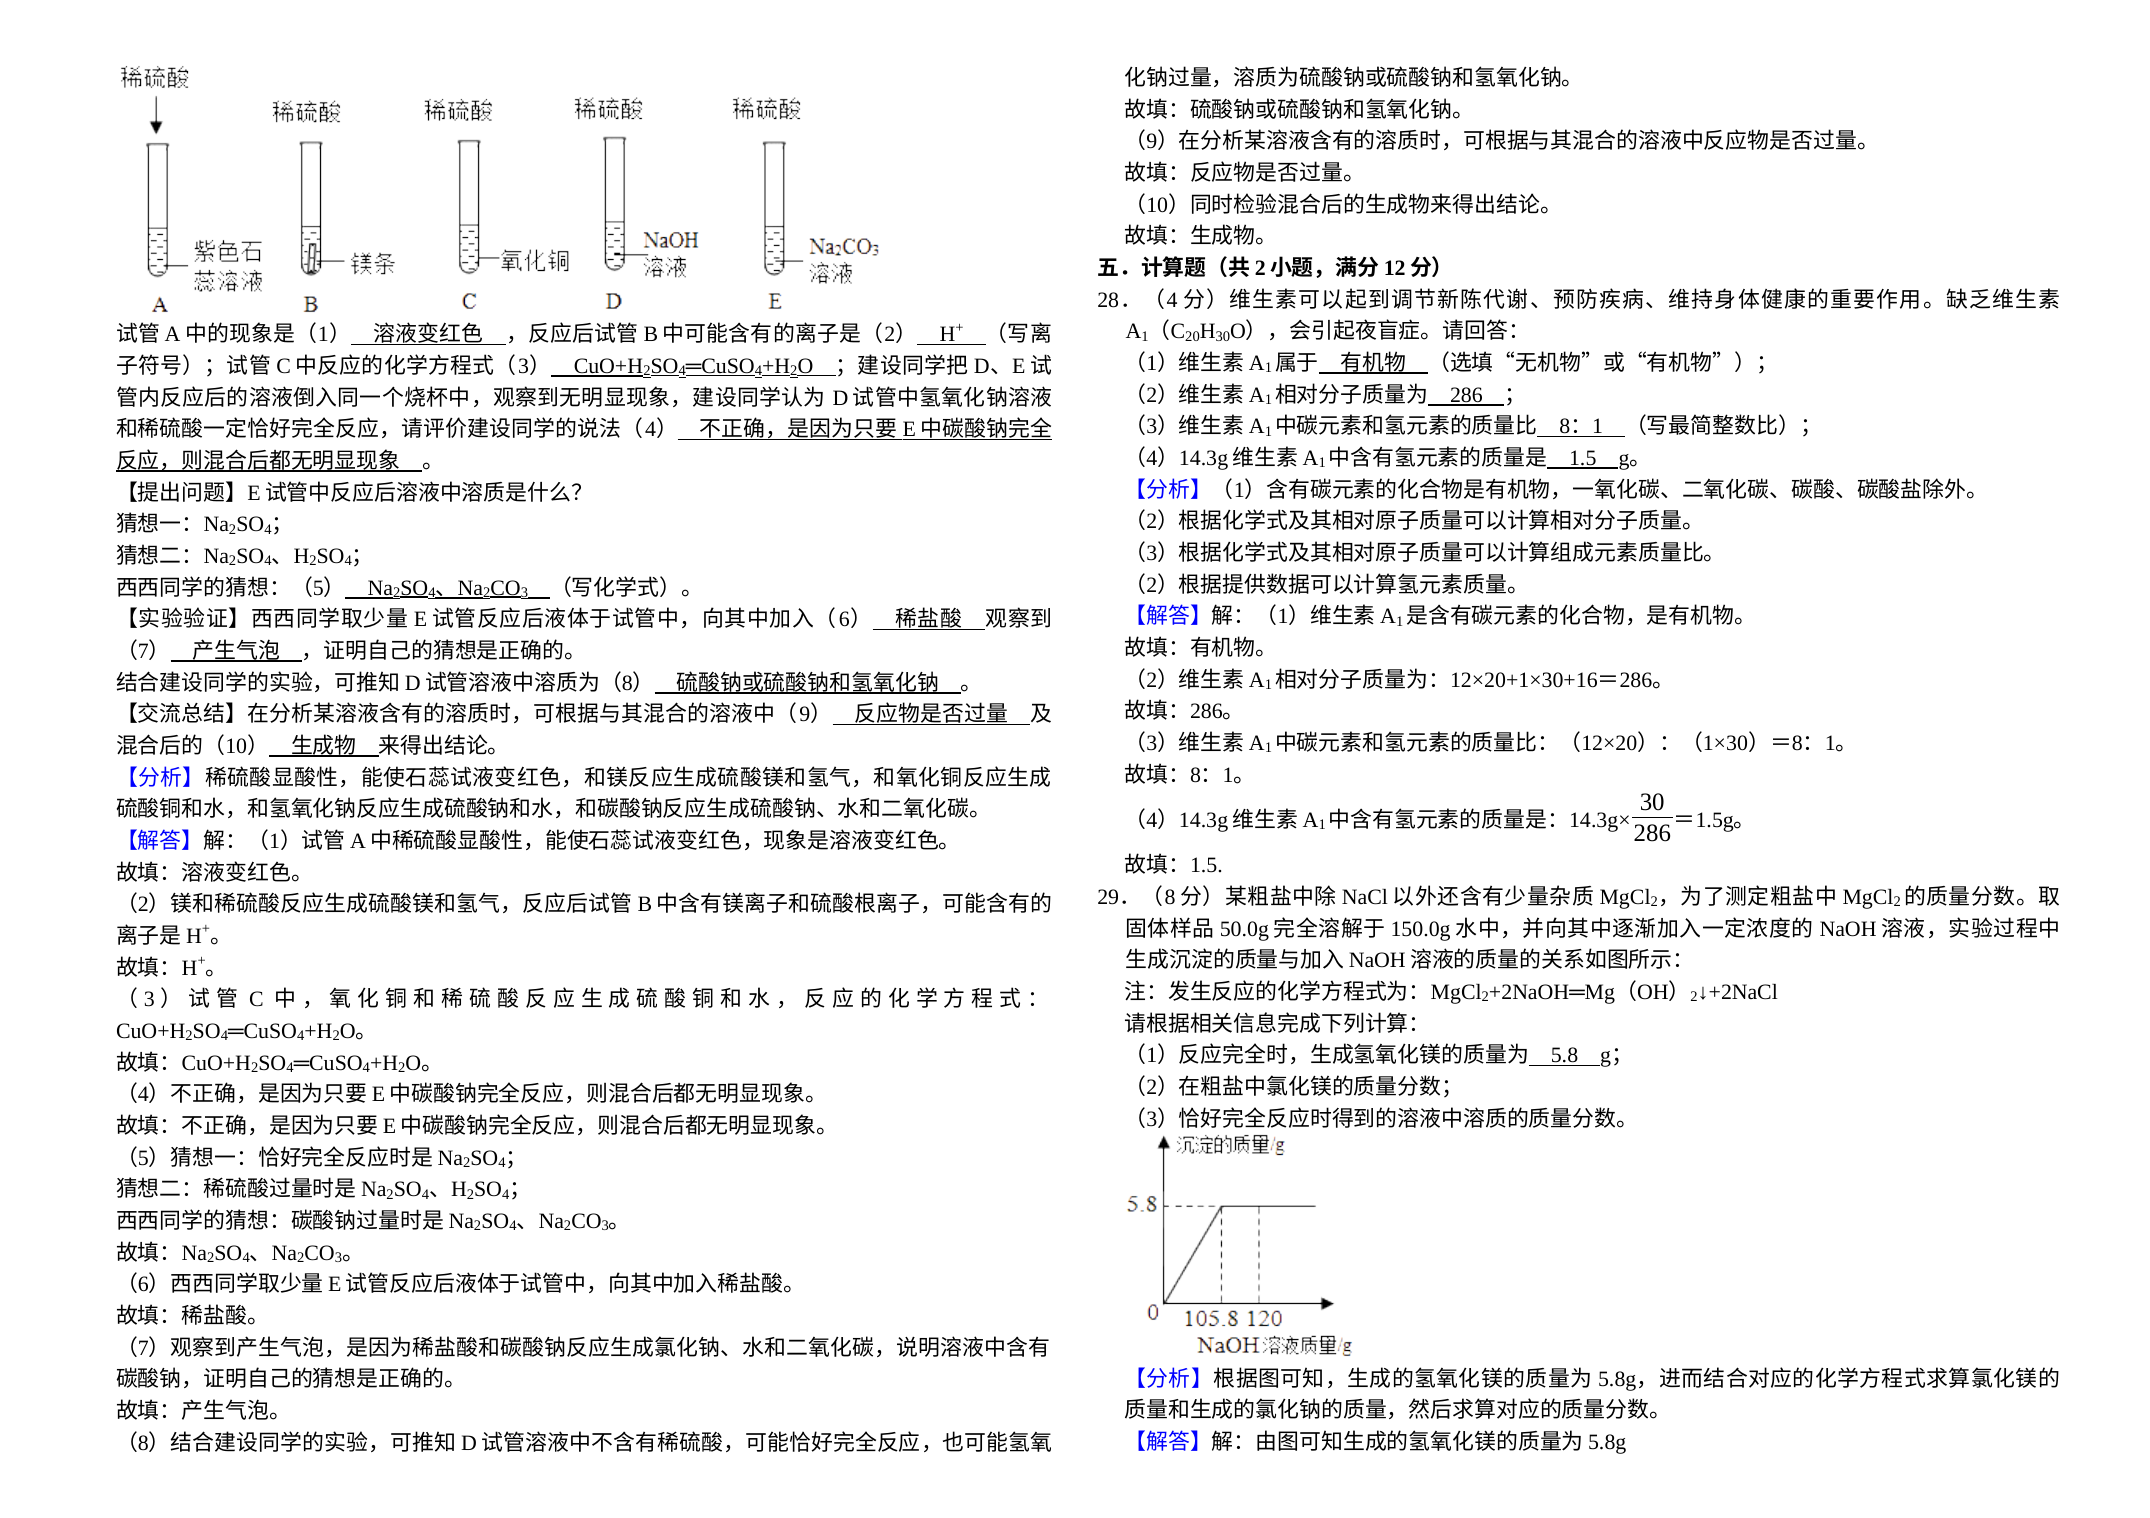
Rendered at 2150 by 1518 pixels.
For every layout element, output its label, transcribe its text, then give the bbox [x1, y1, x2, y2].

text 【分析】根据图可知，生成的氢氧化镁的质量为5.8g，进而结合对应的化学方程式求算氯化镁的质量和生成的氯化钠的质量，然后求算对应的质量分数。 [1124, 1361, 2061, 1424]
text 【解答】解：（1）试管A中稀硫酸显酸性，能使石蕊试液变红色，现象是溶液变红色。 [116, 823, 1053, 855]
text （3）试管C中，氧化铜和稀硫酸反应生成硫酸铜和水，反应的化学方程式：CuO+H2SO4═CuSO4+H2O。 [116, 981, 1053, 1045]
text 故填：286。 [1124, 693, 2061, 725]
text （10）同时检验混合后的生成物来得出结论。 [1124, 187, 2061, 218]
text 故填：溶液变红色。 [116, 855, 1053, 886]
text 29．（8分）某粗盐中除NaCl以外还含有少量杂质MgCl2，为了测定粗盐中MgCl2的质量分数。取固体样品50.0g完全溶解于150.0g水中，并向其中逐渐加入一定浓度的NaOH溶液，实验过程中生成沉淀的质量与加入NaOH溶液的质量的关系如图所示： [1097, 879, 2061, 974]
text 故填：产生气泡。 [116, 1393, 1053, 1425]
text （5）猜想一：恰好完全反应时是Na2SO4； [116, 1140, 1053, 1171]
text （4）14.3g维生素A1中含有氢元素的质量是：14.3g×＝1.5g。 [1124, 788, 2061, 847]
text 故填：有机物。 [1124, 630, 2061, 662]
text （1）维生素A1属于 有机物 （选填“无机物”或“有机物”）； [1124, 345, 2061, 377]
text （3）维生素A1中碳元素和氢元素的质量比 8：1 （写最简整数比）； [1124, 408, 2061, 440]
text （8）结合建设同学的实验，可推知D试管溶液中不含有稀硫酸，可能恰好完全反应，也可能氢氧化钠过量，溶质为硫酸钠或硫酸钠和氢氧化钠。 [1124, 60, 2061, 92]
text 28．（4分）维生素可以起到调节新陈代谢、预防疾病、维持身体健康的重要作用。缺乏维生素A1（C20H30O），会引起夜盲症。请回答： [1097, 282, 2061, 345]
text 【分析】（1）含有碳元素的化合物是有机物，一氧化碳、二氧化碳、碳酸、碳酸盐除外。 [1124, 472, 2061, 503]
text （3）恰好完全反应时得到的溶液中溶质的质量分数。 [1124, 1101, 2061, 1132]
text 故填：生成物。 [1124, 218, 2061, 250]
text （2）在粗盐中氯化镁的质量分数； [1124, 1069, 2061, 1101]
text （4）不正确，是因为只要E中碳酸钠完全反应，则混合后都无明显现象。 [116, 1076, 1053, 1108]
text 西西同学的猜想：碳酸钠过量时是Na2SO4、Na2CO3。 [116, 1203, 1053, 1235]
text （4）14.3g维生素A1中含有氢元素的质量是 1.5 g。 [1124, 440, 2061, 472]
text 故填：H+。 [116, 950, 1053, 981]
text （2）根据化学式及其相对原子质量可以计算相对分子质量。 [1124, 503, 2061, 535]
text 故填：不正确，是因为只要E中碳酸钠完全反应，则混合后都无明显现象。 [116, 1108, 1053, 1140]
text 【提出问题】E试管中反应后溶液中溶质是什么？ [116, 475, 1053, 506]
text 【解答】解：由图可知生成的氢氧化镁的质量为5.8g [1124, 1424, 2061, 1456]
text 注：发生反应的化学方程式为：MgCl2+2NaOH═Mg（OH）2↓+2NaCl [1124, 974, 2061, 1006]
picture [115, 60, 885, 317]
text （1）反应完全时，生成氢氧化镁的质量为 5.8 g； [1124, 1037, 2061, 1069]
text 【解答】解：（1）维生素A1是含有碳元素的化合物，是有机物。 [1124, 598, 2061, 630]
text （3）根据化学式及其相对原子质量可以计算组成元素质量比。 [1124, 535, 2061, 567]
text （3）维生素A1中碳元素和氢元素的质量比：（12×20）：（1×30）＝8：1。 [1124, 725, 2061, 757]
picture [1124, 1132, 1357, 1361]
text （9）在分析某溶液含有的溶质时，可根据与其混合的溶液中反应物是否过量。 [1124, 123, 2061, 155]
text 结合建设同学的实验，可推知D试管溶液中溶质为（8） 硫酸钠或硫酸钠和氢氧化钠 。 [116, 665, 1053, 696]
text 试管A中的现象是（1） 溶液变红色 ，反应后试管B中可能含有的离子是（2） H+ （写离子符号）；试管C中反应的化学方程式（3） CuO+H2SO4═CuSO4+H2O ；建设同学把D、E试管内反应后的溶液倒入同一个烧杯中，观察到无明显现象，建设同学认为D试管中氢氧化钠溶液和稀硫酸一定恰好完全反应，请评价建设同学的说法（4） 不正确，是因为只要E中碳酸钠完全反应，则混合后都无明显现象 。 [116, 316, 1053, 475]
text 故填：CuO+H2SO4═CuSO4+H2O。 [116, 1045, 1053, 1076]
text （2）维生素A1相对分子质量为：12×20+1×30+16＝286。 [1124, 662, 2061, 693]
text 猜想一：Na2SO4； [116, 506, 1053, 538]
text 猜想二：稀硫酸过量时是Na2SO4、H2SO4； [116, 1171, 1053, 1203]
text （2）镁和稀硫酸反应生成硫酸镁和氢气，反应后试管B中含有镁离子和硫酸根离子，可能含有的离子是H+。 [116, 886, 1053, 950]
text 请根据相关信息完成下列计算： [1124, 1006, 2061, 1037]
text 故填：硫酸钠或硫酸钠和氢氧化钠。 [1124, 92, 2061, 123]
text 【实验验证】西西同学取少量E试管反应后液体于试管中，向其中加入（6） 稀盐酸 观察到（7） 产生气泡 ，证明自己的猜想是正确的。 [116, 601, 1053, 665]
text 故填：8：1。 [1124, 757, 2061, 788]
text 【分析】稀硫酸显酸性，能使石蕊试液变红色，和镁反应生成硫酸镁和氢气，和氧化铜反应生成硫酸铜和水，和氢氧化钠反应生成硫酸钠和水，和碳酸钠反应生成硫酸钠、水和二氧化碳。 [116, 760, 1053, 823]
text 【交流总结】在分析某溶液含有的溶质时，可根据与其混合的溶液中（9） 反应物是否过量 及混合后的（10） 生成物 来得出结论。 [116, 696, 1053, 760]
text 故填：稀盐酸。 [116, 1298, 1053, 1330]
text 西西同学的猜想：（5） Na2SO4、Na2CO3 （写化学式）。 [116, 570, 1053, 601]
text 猜想二：Na2SO4、H2SO4； [116, 538, 1053, 570]
text （6）西西同学取少量E试管反应后液体于试管中，向其中加入稀盐酸。 [116, 1266, 1053, 1298]
text （2）维生素A1相对分子质量为 286 ； [1124, 377, 2061, 408]
text 故填：1.5. [1124, 847, 2061, 879]
text （2）根据提供数据可以计算氢元素质量。 [1124, 567, 2061, 598]
text （7）观察到产生气泡，是因为稀盐酸和碳酸钠反应生成氯化钠、水和二氧化碳，说明溶液中含有碳酸钠，证明自己的猜想是正确的。 [116, 1330, 1053, 1393]
text 故填：反应物是否过量。 [1124, 155, 2061, 187]
text 五．计算题（共2小题，满分12分） [1097, 250, 2061, 282]
text （8）结合建设同学的实验，可推知D试管溶液中不含有稀硫酸，可能恰好完全反应，也可能氢氧化钠过量，溶质为硫酸钠或硫酸钠和氢氧化钠。 [116, 1425, 1053, 1456]
text 故填：Na2SO4、Na2CO3。 [116, 1235, 1053, 1266]
